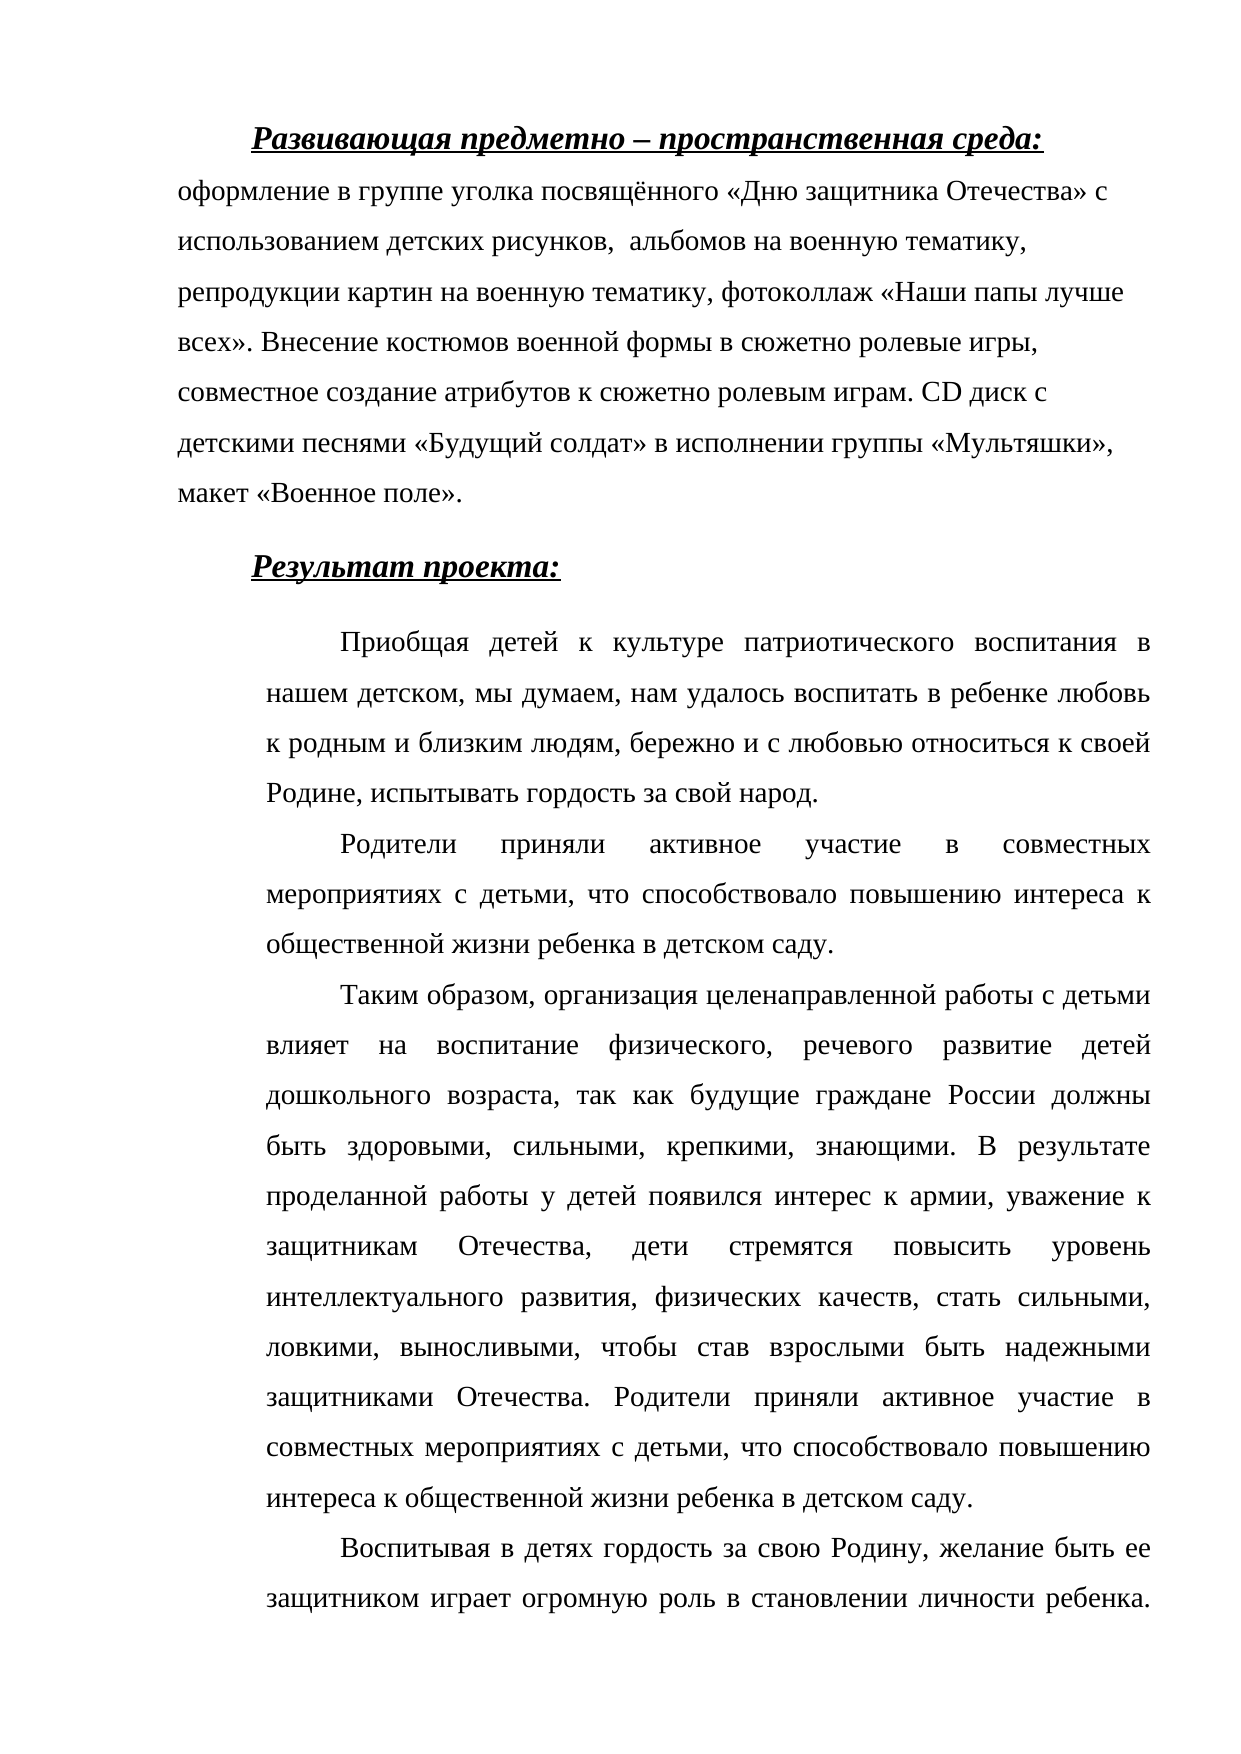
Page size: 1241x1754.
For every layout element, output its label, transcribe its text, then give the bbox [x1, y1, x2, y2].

text Результат проекта: [177, 546, 1152, 584]
text Развивающая предметно – пространственная среда: оформление в группе уголка посвящённого «Дню защитника Отечества» с использованием детских рисунков, альбомов на военную тематику, репродукции картин на военную тематику, фотоколлаж «Наши папы лучше всех». Внесение костюмов военной формы в сюжетно ролевые игры, совместное создание атрибутов к сюжетно ролевым играм. СD диск с детскими песнями «Будущий солдат» в исполнении группы «Мультяшки», макет «Военное поле». [177, 118, 1152, 509]
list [266, 1530, 1152, 1614]
list Таким образом, организация целенаправленной работы с детьми влияет на воспитание физического, речевого развитие детей дошкольного возраста, так как будущие граждане России должны быть здоровыми, сильными, крепкими, знающими. В результате проделанной работы у детей появился интерес к армии, уважение к защитникам Отечества, дети стремятся повысить уровень интеллектуального развития, физических качеств, стать сильными, ловкими, выносливыми, чтобы став взрослыми быть надежными защитниками Отечества. Родители приняли активное участие в совместных мероприятиях с детьми, что способствовало повышению интереса к общественной жизни ребенка в детском саду. [266, 977, 1152, 1513]
list Родители приняли активное участие в совместных мероприятиях с детьми, что способствовало повышению интереса к общественной жизни ребенка в детском саду. [266, 826, 1152, 960]
list Приобщая детей к культуре патриотического воспитания в нашем детском, мы думаем, нам удалось воспитать в ребенке любовь к родным и близким людям, бережно и с любовью относиться к своей Родине, испытывать гордость за свой народ. [266, 624, 1152, 809]
